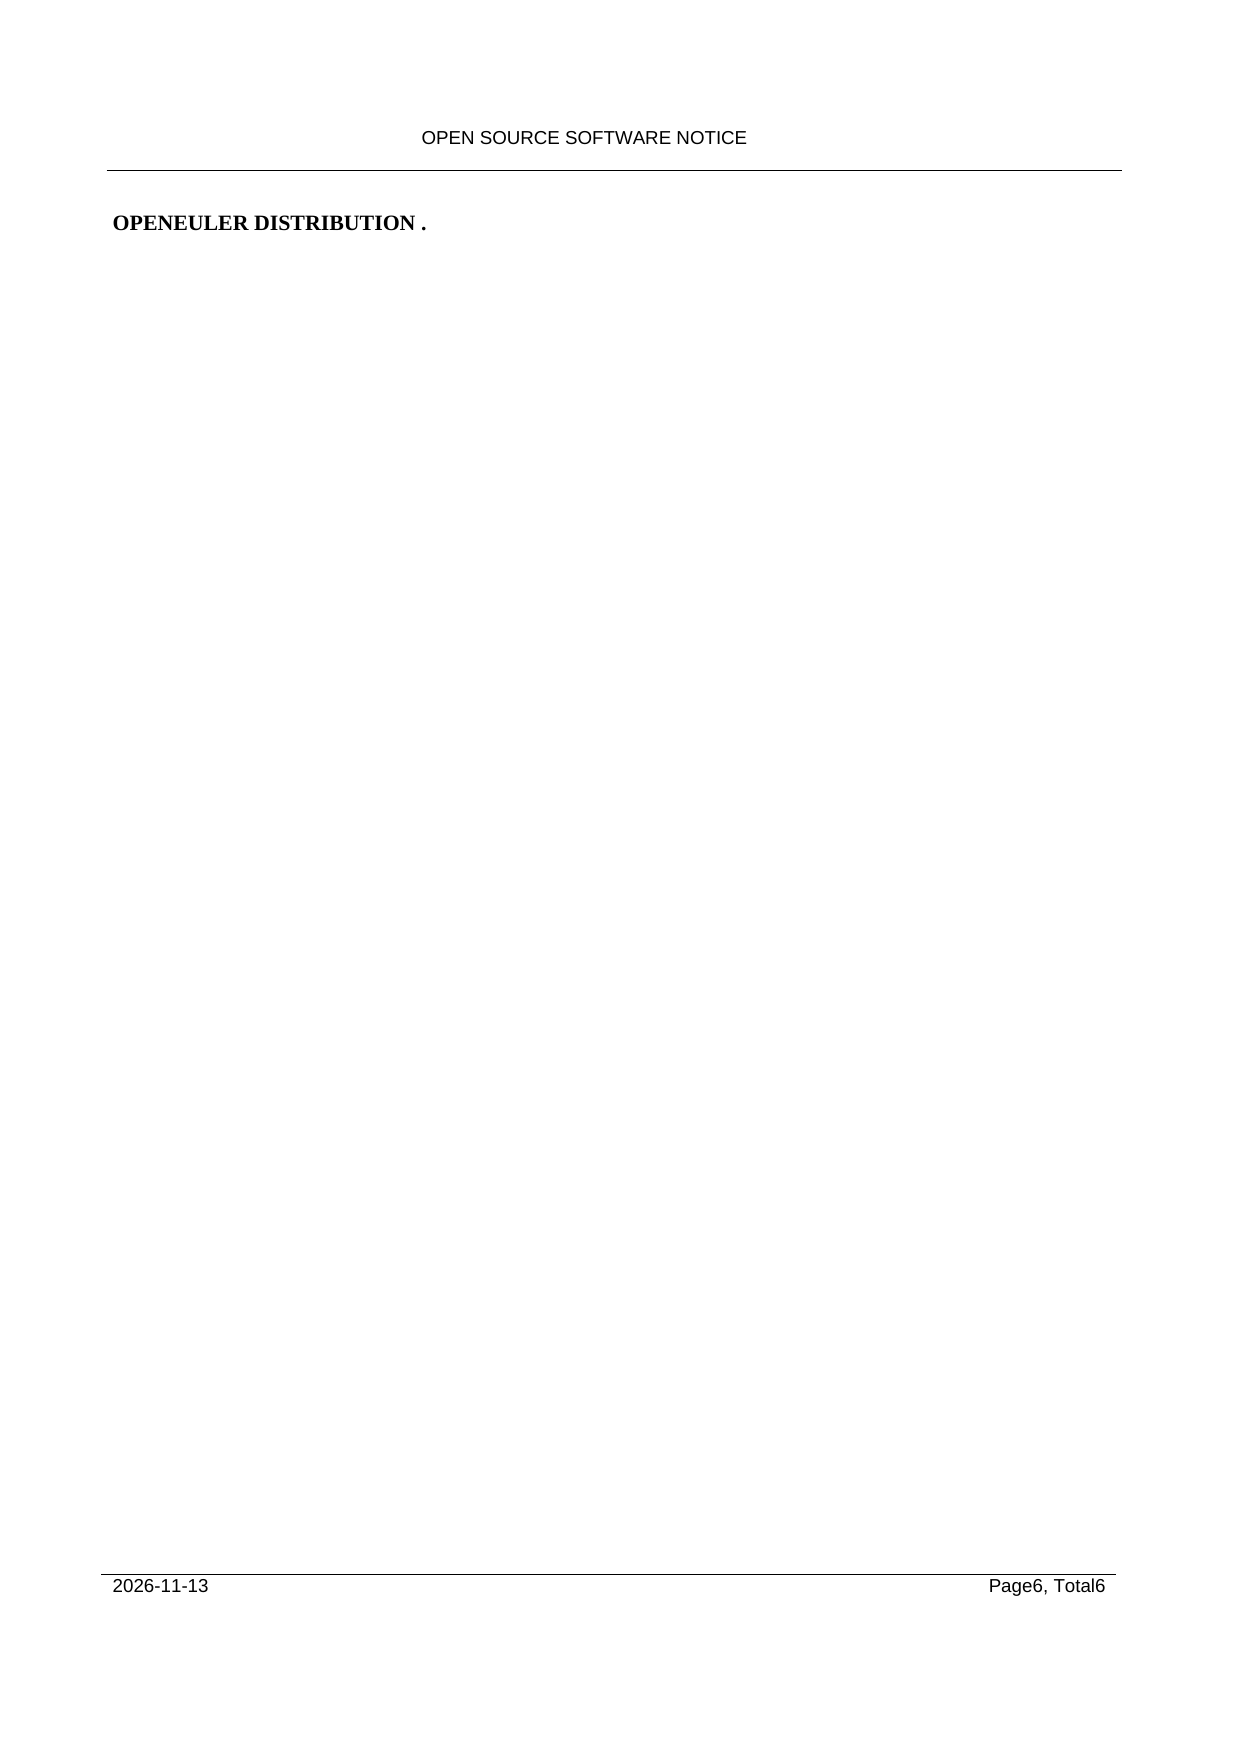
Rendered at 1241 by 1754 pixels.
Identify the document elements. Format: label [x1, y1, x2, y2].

text [112, 206, 1128, 239]
